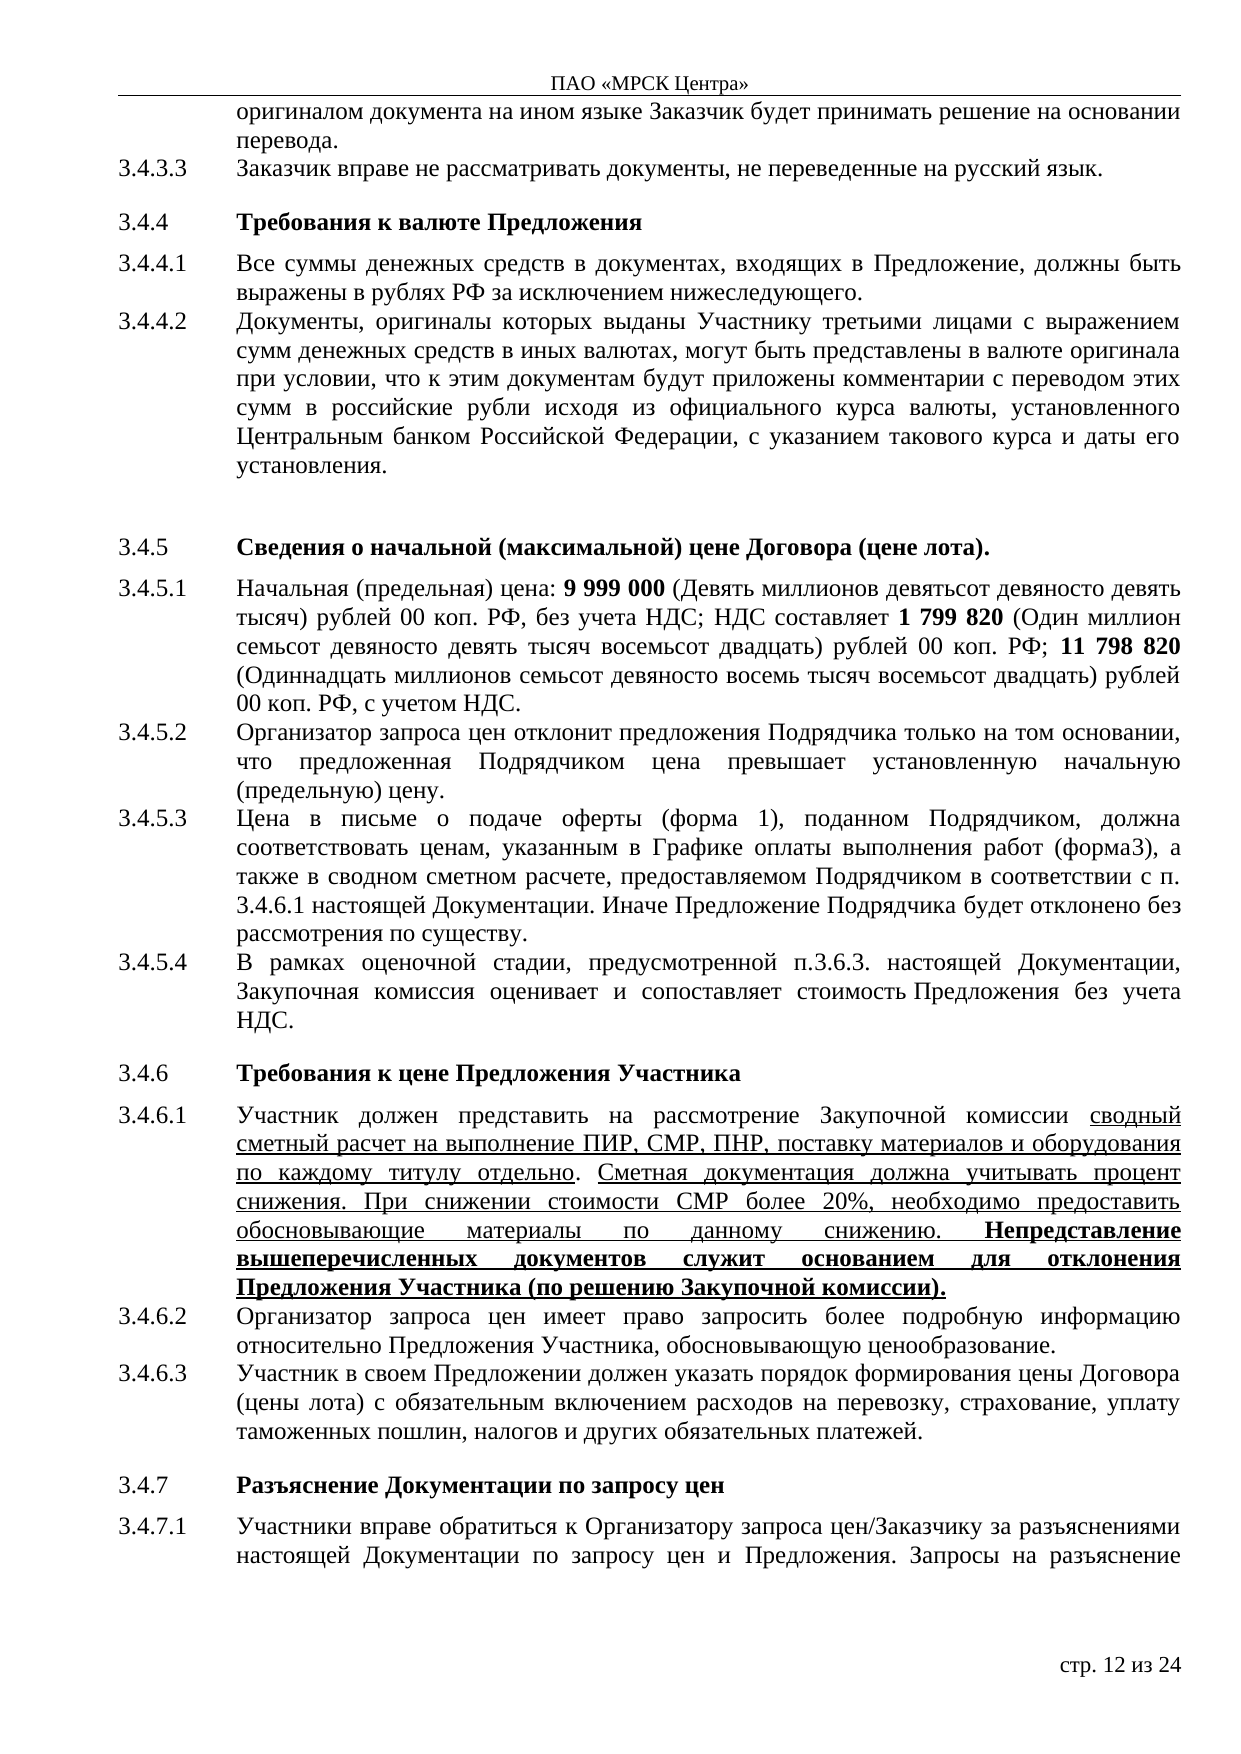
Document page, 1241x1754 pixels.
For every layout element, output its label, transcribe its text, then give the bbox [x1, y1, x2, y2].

list Заказчик вправе не рассматривать документы, не переведенные на русский язык. [118, 153, 1181, 182]
text Документы, оригиналы которых выданы Участнику третьими лицами с выражением сумм денежных средств в иных валютах, могут быть представлены в валюте оригинала при условии, что к этим документам будут приложены комментарии с переводом этих сумм в российские рубли исходя из официального курса валюты, установленного Центральным банком Российской Федерации, с указанием такового курса и даты его установления. [118, 306, 1181, 478]
text Все суммы денежных средств в документах, входящих в Предложение, должны быть выражены в рублях РФ за исключением нижеследующего. [118, 248, 1181, 306]
text В рамках оценочной стадии, предусмотренной п.3.6.3. настоящей Документации, Закупочная комиссия оценивает и сопоставляет стоимость Предложения без учета НДС. [118, 947, 1181, 1033]
text Цена в письме о подаче оферты (форма 1), поданном Подрядчиком, должна соответствовать ценам, указанным в Графике оплаты выполнения работ (форма3), а также в сводном сметном расчете, предоставляемом Подрядчиком в соответствии с п. 3.4.6.1 настоящей Документации. Иначе Предложение Подрядчика будет отклонено без рассмотрения по существу. [118, 803, 1181, 947]
text Организатор запроса цен отклонит предложения Подрядчика только на том основании, что предложенная Подрядчиком цена превышает установленную начальную (предельную) цену. [118, 717, 1181, 803]
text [118, 1511, 1181, 1568]
text Требования к валюте Предложения [118, 207, 1181, 236]
text Начальная (предельная) цена: 9 999 000 (Девять миллионов девятьсот девяносто девять тысяч) рублей 00 коп. РФ, без учета НДС; НДС составляет 1 799 820 (Один миллион семьсот девяносто девять тысяч восемьсот двадцать) рублей 00 коп. РФ; 11 798 820 (Одиннадцать миллионов семьсот девяносто восемь тысяч восемьсот двадцать) рублей 00 коп. РФ, с учетом НДС. [118, 573, 1181, 717]
text Разъяснение Документации по запросу цен [118, 1470, 1181, 1498]
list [118, 96, 1181, 153]
text Участник в своем Предложении должен указать порядок формирования цены Договора (цены лота) с обязательным включением расходов на перевозку, страхование, уплату таможенных пошлин, налогов и других обязательных платежей. [118, 1358, 1181, 1445]
text Требования к цене Предложения Участника [118, 1058, 1181, 1087]
text Организатор запроса цен имеет право запросить более подробную информацию относительно Предложения Участника, обосновывающую ценообразование. [118, 1301, 1181, 1358]
text Сведения о начальной (максимальной) цене Договора (цене лота). [118, 532, 1181, 561]
text Участник должен представить на рассмотрение Закупочной комиссии сводный сметный расчет на выполнение ПИР, СМР, ПНР, поставку материалов и оборудования по каждому титулу отдельно. Сметная документация должна учитывать процент снижения. При снижении стоимости СМР более 20%, необходимо предоставить обосновывающие материалы по данному снижению. Непредставление вышеперечисленных документов служит основанием для отклонения Предложения Участника (по решению Закупочной комиссии). [118, 1100, 1181, 1301]
